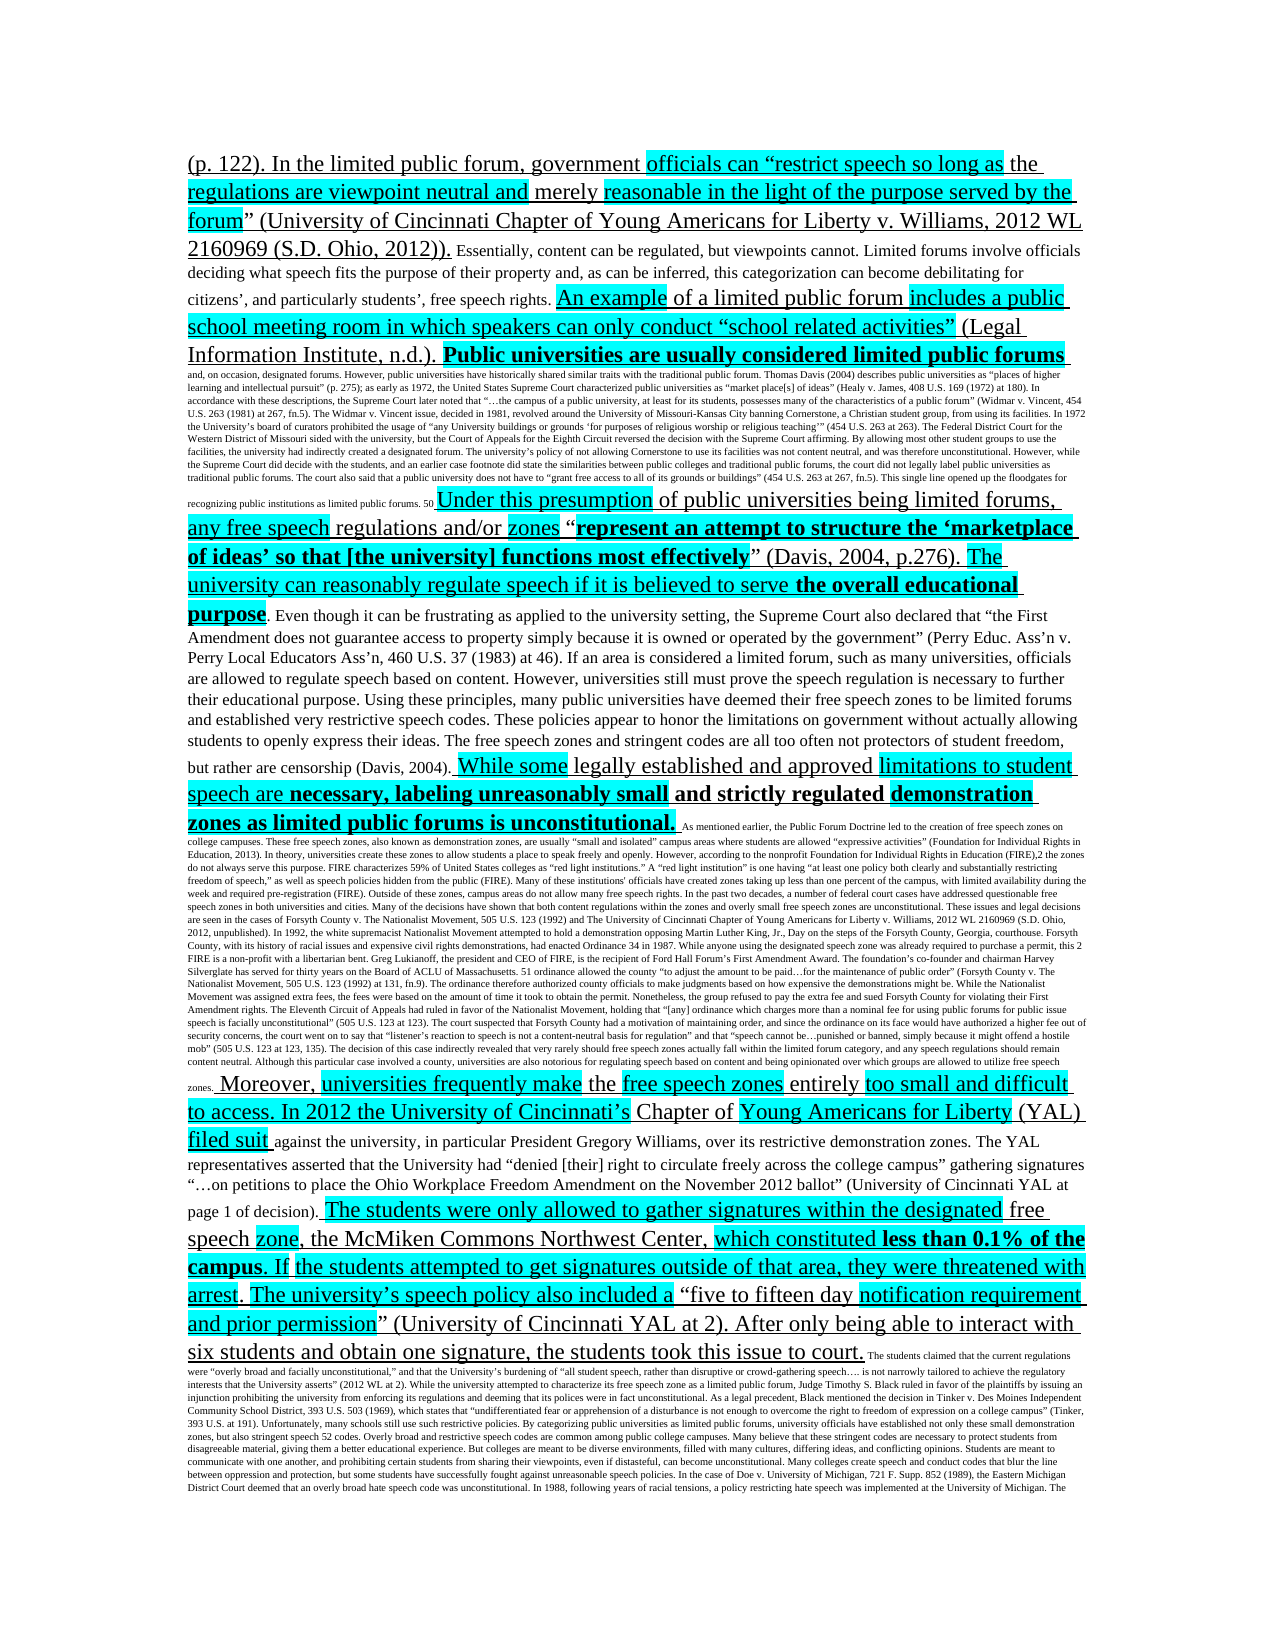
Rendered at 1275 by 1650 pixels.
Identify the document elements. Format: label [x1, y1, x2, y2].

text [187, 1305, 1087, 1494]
text [187, 150, 1087, 1304]
